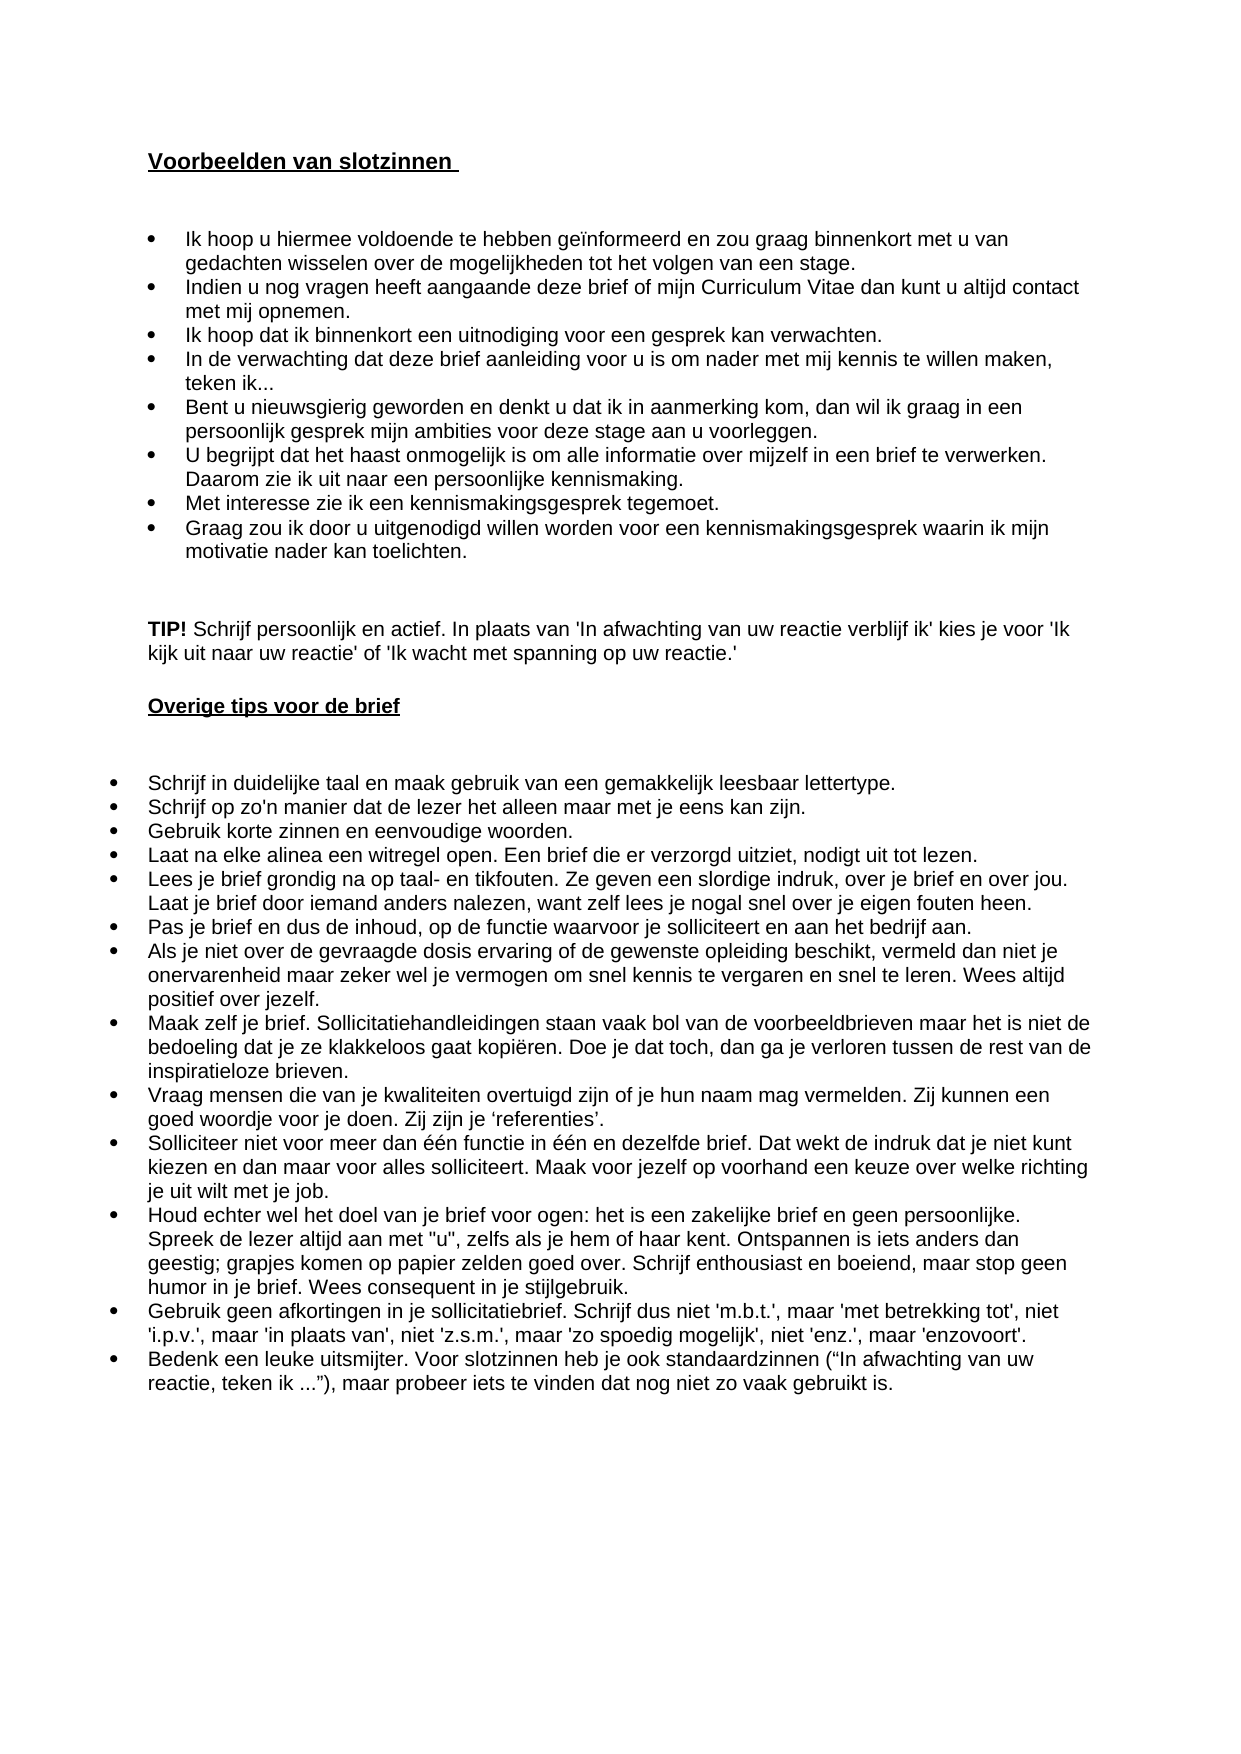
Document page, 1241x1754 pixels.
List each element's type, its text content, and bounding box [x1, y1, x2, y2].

list Solliciteer niet voor meer dan één functie in één en dezelfde brief. Dat wekt de indruk dat je niet kunt kiezen en dan maar voor alles solliciteert. Maak voor jezelf op voorhand een keuze over welke richting je uit wilt met je job. [110, 1131, 1093, 1203]
list Houd echter wel het doel van je brief voor ogen: het is een zakelijke brief en geen persoonlijke. Spreek de lezer altijd aan met "u", zelfs als je hem of haar kent. Ontspannen is iets anders dan geestig; grapjes komen op papier zelden goed over. Schrijf enthousiast en boeiend, maar stop geen humor in je brief. Wees consequent in je stijlgebruik. [110, 1203, 1093, 1299]
list Indien u nog vragen heeft aangaande deze brief of mijn Curriculum Vitae dan kunt u altijd contact met mij opnemen. [148, 275, 1093, 323]
list Gebruik geen afkortingen in je sollicitatiebrief. Schrijf dus niet 'm.b.t.', maar 'met betrekking tot', niet 'i.p.v.', maar 'in plaats van', niet 'z.s.m.', maar 'zo spoedig mogelijk', niet 'enz.', maar 'enzovoort'. [110, 1299, 1093, 1347]
list U begrijpt dat het haast onmogelijk is om alle informatie over mijzelf in een brief te verwerken. Daarom zie ik uit naar een persoonlijke kennismaking. [148, 443, 1093, 491]
text Voorbeelden van slotzinnen [148, 148, 1093, 174]
list Graag zou ik door u uitgenodigd willen worden voor een kennismakingsgesprek waarin ik mijn motivatie nader kan toelichten. [148, 515, 1093, 563]
text Overige tips voor de brief [148, 693, 1093, 717]
list Met interesse zie ik een kennismakingsgesprek tegemoet. [148, 491, 1093, 515]
list Maak zelf je brief. Sollicitatiehandleidingen staan vaak bol van de voorbeeldbrieven maar het is niet de bedoeling dat je ze klakkeloos gaat kopiëren. Doe je dat toch, dan ga je verloren tussen de rest van de inspiratieloze brieven. [110, 1011, 1093, 1083]
list Schrijf op zo'n manier dat de lezer het alleen maar met je eens kan zijn. [110, 795, 1093, 819]
list Pas je brief en dus de inhoud, op de functie waarvoor je solliciteert en aan het bedrijf aan. [110, 915, 1093, 939]
list Lees je brief grondig na op taal- en tikfouten. Ze geven een slordige indruk, over je brief en over jou. Laat je brief door iemand anders nalezen, want zelf lees je nogal snel over je eigen fouten heen. [110, 867, 1093, 915]
text TIP! Schrijf persoonlijk en actief. In plaats van 'In afwachting van uw reactie verblijf ik' kies je voor 'Ik kijk uit naar uw reactie' of 'Ik wacht met spanning op uw reactie.' [148, 616, 1093, 664]
list Bedenk een leuke uitsmijter. Voor slotzinnen heb je ook standaardzinnen (“In afwachting van uw reactie, teken ik ...”), maar probeer iets te vinden dat nog niet zo vaak gebruikt is. [110, 1347, 1093, 1395]
list Gebruik korte zinnen en eenvoudige woorden. [110, 819, 1093, 843]
list Ik hoop u hiermee voldoende te hebben geïnformeerd en zou graag binnenkort met u van gedachten wisselen over de mogelijkheden tot het volgen van een stage. [148, 227, 1093, 275]
list Vraag mensen die van je kwaliteiten overtuigd zijn of je hun naam mag vermelden. Zij kunnen een goed woordje voor je doen. Zij zijn je ‘referenties’. [110, 1083, 1093, 1131]
list Schrijf in duidelijke taal en maak gebruik van een gemakkelijk leesbaar lettertype. [110, 771, 1093, 795]
list Bent u nieuwsgierig geworden en denkt u dat ik in aanmerking kom, dan wil ik graag in een persoonlijk gesprek mijn ambities voor deze stage aan u voorleggen. [148, 395, 1093, 443]
list Als je niet over de gevraagde dosis ervaring of de gewenste opleiding beschikt, vermeld dan niet je onervarenheid maar zeker wel je vermogen om snel kennis te vergaren en snel te leren. Wees altijd positief over jezelf. [110, 939, 1093, 1011]
list In de verwachting dat deze brief aanleiding voor u is om nader met mij kennis te willen maken, teken ik... [148, 347, 1093, 395]
list Ik hoop dat ik binnenkort een uitnodiging voor een gesprek kan verwachten. [148, 323, 1093, 347]
list Laat na elke alinea een witregel open. Een brief die er verzorgd uitziet, nodigt uit tot lezen. [110, 843, 1093, 867]
